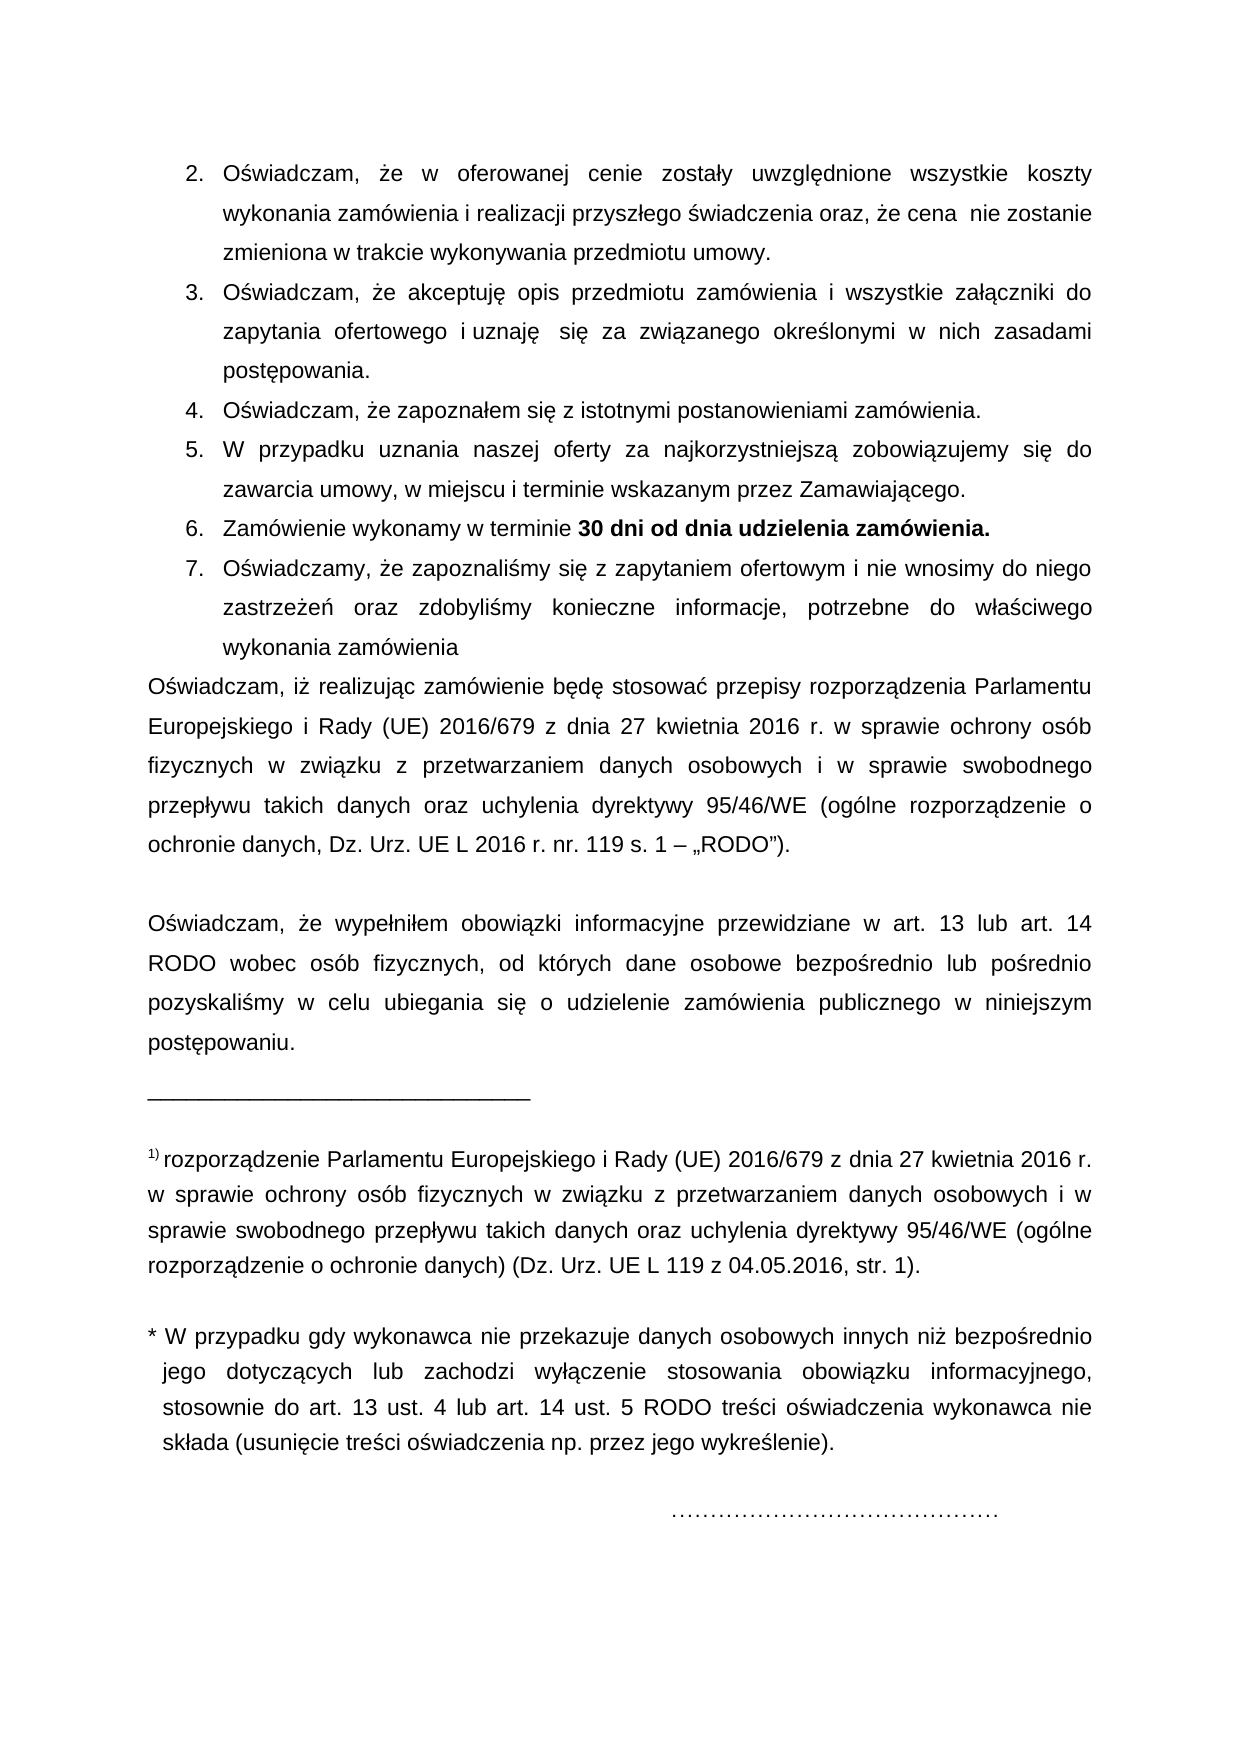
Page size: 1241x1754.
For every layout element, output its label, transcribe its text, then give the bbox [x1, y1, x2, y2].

list W przypadku uznania naszej oferty za najkorzystniejszą zobowiązujemy się do zawarcia umowy, w miejscu i terminie wskazanym przez Zamawiającego. [185, 436, 1093, 502]
text 1) rozporządzenie Parlamentu Europejskiego i Rady (UE) 2016/679 z dnia 27 kwietnia 2016 r. w sprawie ochrony osób fizycznych w związku z przetwarzaniem danych osobowych i w sprawie swobodnego przepływu takich danych oraz uchylenia dyrektywy 95/46/WE (ogólne rozporządzenie o ochronie danych) (Dz. Urz. UE L 119 z 04.05.2016, str. 1). [148, 1139, 1093, 1281]
text Oświadczam, że wypełniłem obowiązki informacyjne przewidziane w art. 13 lub art. 14 RODO wobec osób fizycznych, od których dane osobowe bezpośrednio lub pośrednio pozyskaliśmy w celu ubiegania się o udzielenie zamówienia publicznego w niniejszym postępowaniu. [148, 910, 1093, 1055]
list Oświadczamy, że zapoznaliśmy się z zapytaniem ofertowym i nie wnosimy do niego zastrzeżeń oraz zdobyliśmy konieczne informacje, potrzebne do właściwego wykonania zamówienia [185, 555, 1093, 660]
list Oświadczam, że akceptuję opis przedmiotu zamówienia i wszystkie załączniki do zapytania ofertowego i uznaję się za związanego określonymi w nich zasadami postępowania. [185, 278, 1093, 384]
text .......................................... [148, 1498, 1093, 1522]
text Oświadczam, iż realizując zamówienie będę stosować przepisy rozporządzenia Parlamentu Europejskiego i Rady (UE) 2016/679 z dnia 27 kwietnia 2016 r. w sprawie ochrony osób fizycznych w związku z przetwarzaniem danych osobowych i w sprawie swobodnego przepływu takich danych oraz uchylenia dyrektywy 95/46/WE (ogólne rozporządzenie o ochronie danych, Dz. Urz. UE L 2016 r. nr. 119 s. 1 – „RODO”). [148, 673, 1093, 857]
list Oświadczam, że w oferowanej cenie zostały uwzględnione wszystkie koszty wykonania zamówienia i realizacji przyszłego świadczenia oraz, że cena nie zostanie zmieniona w trakcie wykonywania przedmiotu umowy. [185, 160, 1093, 265]
text * W przypadku gdy wykonawca nie przekazuje danych osobowych innych niż bezpośrednio jego dotyczących lub zachodzi wyłączenie stosowania obowiązku informacyjnego, stosownie do art. 13 ust. 4 lub art. 14 ust. 5 RODO treści oświadczenia wykonawca nie składa (usunięcie treści oświadczenia np. przez jego wykreślenie). [148, 1316, 1093, 1458]
text ______________________________ [148, 1068, 1093, 1103]
list Oświadczam, że zapoznałem się z istotnymi postanowieniami zamówienia. [185, 397, 1093, 423]
list Zamówienie wykonamy w terminie 30 dni od dnia udzielenia zamówienia. [185, 515, 1093, 542]
